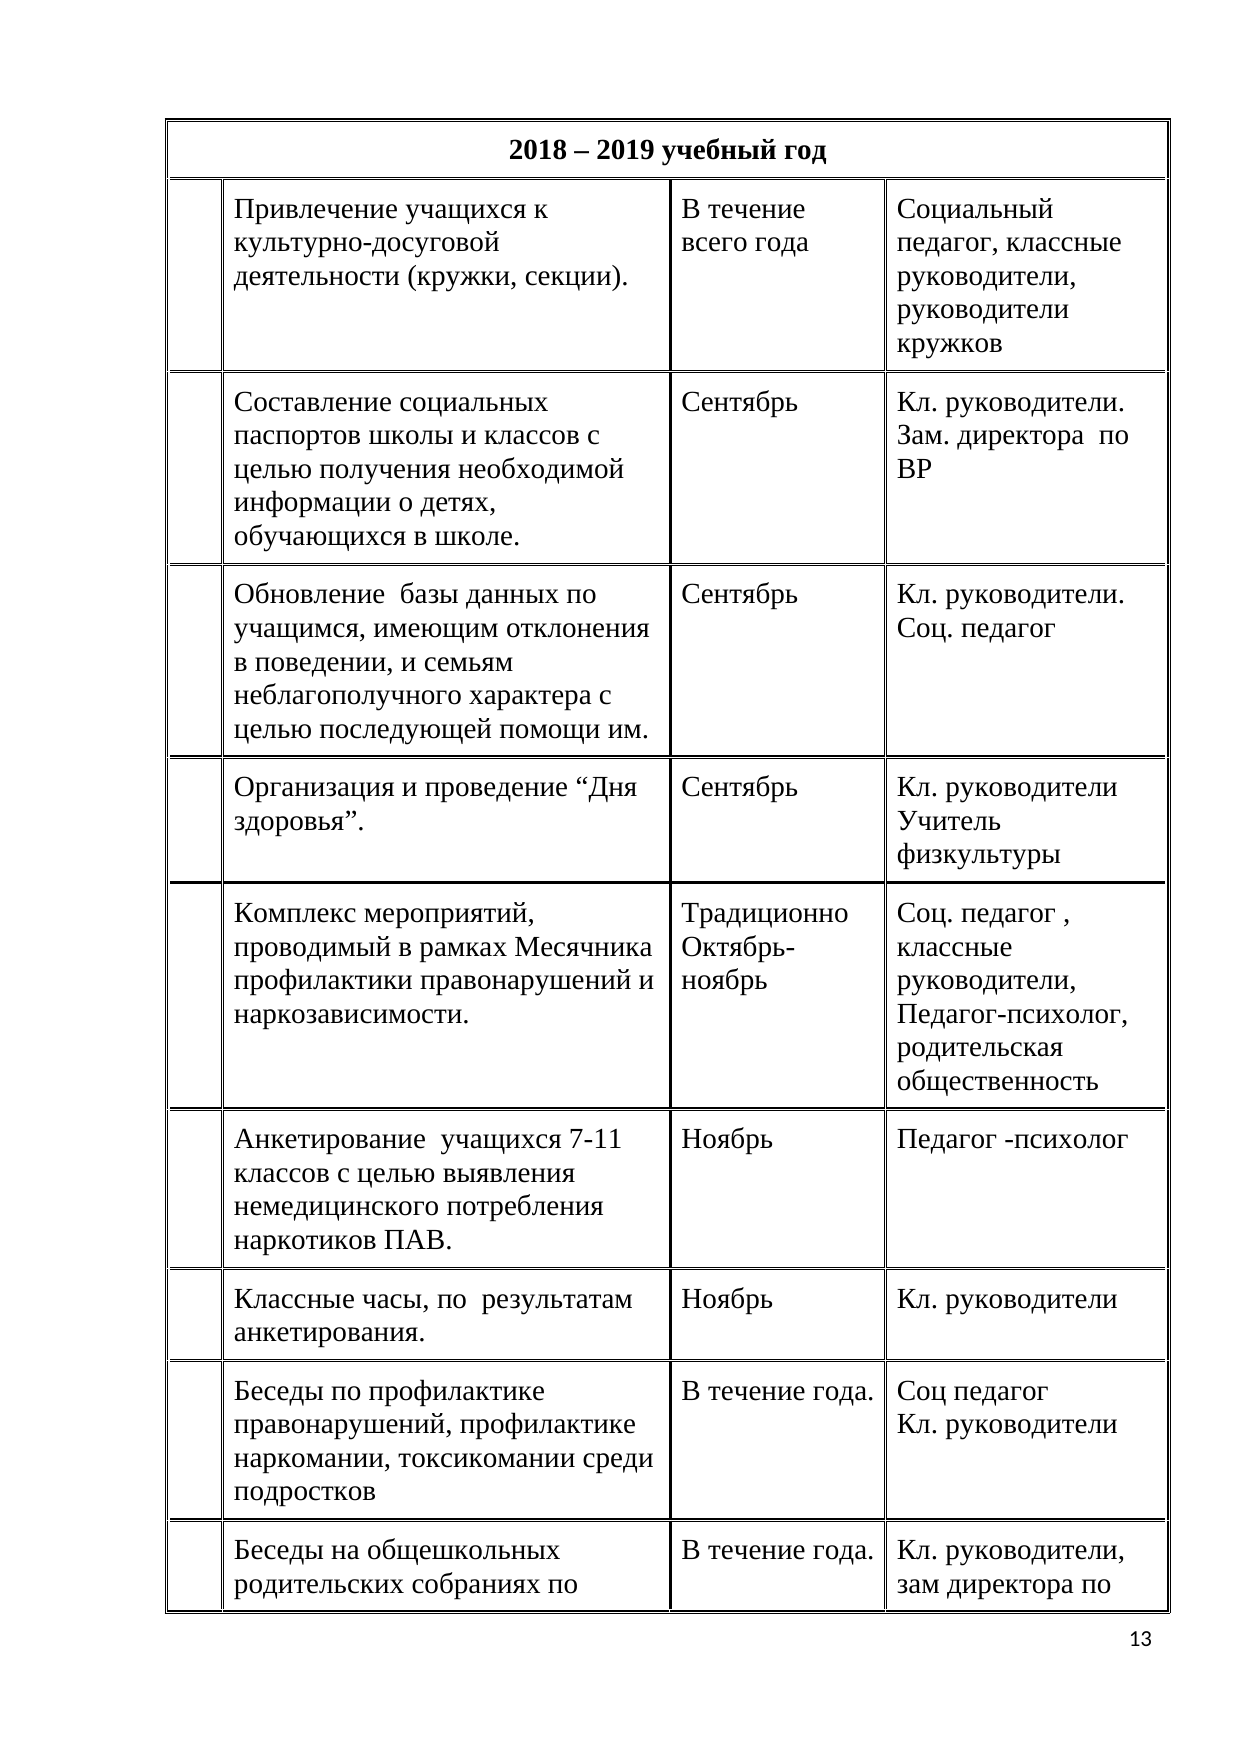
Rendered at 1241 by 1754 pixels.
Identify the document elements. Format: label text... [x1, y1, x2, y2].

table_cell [223, 1522, 670, 1610]
table_cell В течение всего года [672, 180, 884, 369]
table_cell В течение года. [670, 1522, 886, 1610]
table_cell [168, 370, 221, 562]
table_cell [168, 563, 221, 755]
table_cell Анкетирование учащихся 7-11 классов с целью выявления немедицинского потребления наркотиков ПАВ. [224, 1111, 669, 1267]
table_cell Сентябрь [672, 759, 884, 881]
table_cell Сентябрь [672, 373, 884, 562]
table_cell [168, 755, 221, 881]
table_cell Составление социальных паспортов школы и классов с целью получения необходимой информации о детях, обучающихся в школе. [224, 373, 669, 562]
table_cell Беседы по профилактике правонарушений, профилактике наркомании, токсикомании среди подростков [224, 1362, 669, 1518]
table_cell Кл. руководители. Зам. директора по ВР [887, 370, 1168, 562]
table_cell Традиционно Октябрь-ноябрь [672, 884, 884, 1107]
table_cell Соц педагог Кл. руководители [886, 1359, 1169, 1518]
table_cell Ноябрь [672, 1111, 884, 1267]
table_cell [168, 881, 221, 1107]
table_cell Ноябрь [672, 1270, 884, 1359]
table_cell Организация и проведение “Дня здоровья”. [224, 759, 669, 881]
table_cell Кл. руководители. Соц. педагог [887, 563, 1168, 755]
table_cell Привлечение учащихся к культурно-досуговой деятельности (кружки, секции). [224, 180, 669, 369]
table_cell Педагог -психолог [887, 1107, 1168, 1267]
table_cell [166, 1359, 223, 1518]
table_cell Комплекс мероприятий, проводимый в рамках Месячника профилактики правонарушений и наркозависимости. [224, 884, 669, 1107]
table_cell Соц. педагог , классные руководители, Педагог-психолог, родительская общественность [887, 881, 1167, 1107]
table_cell Обновление базы данных по учащимся, имеющим отклонения в поведении, и семьям неблагополучного характера с целью последующей помощи им. [224, 566, 669, 755]
table_cell Классные часы, по результатам анкетирования. [224, 1270, 669, 1359]
table_cell [168, 1518, 223, 1610]
table_cell Социальный педагог, классные руководители, руководители кружков [886, 177, 1169, 369]
table_cell В течение года. [672, 1362, 884, 1518]
table_cell 2018 – 2019 учебный год [168, 122, 1167, 177]
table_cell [886, 1518, 1168, 1610]
table_cell Кл. руководители Учитель физкультуры [887, 755, 1168, 881]
table_cell [168, 1107, 221, 1267]
table_cell Сентябрь [672, 566, 884, 755]
table_cell [166, 177, 223, 369]
table_cell Кл. руководители [886, 1267, 1169, 1359]
table_cell [166, 1267, 223, 1359]
